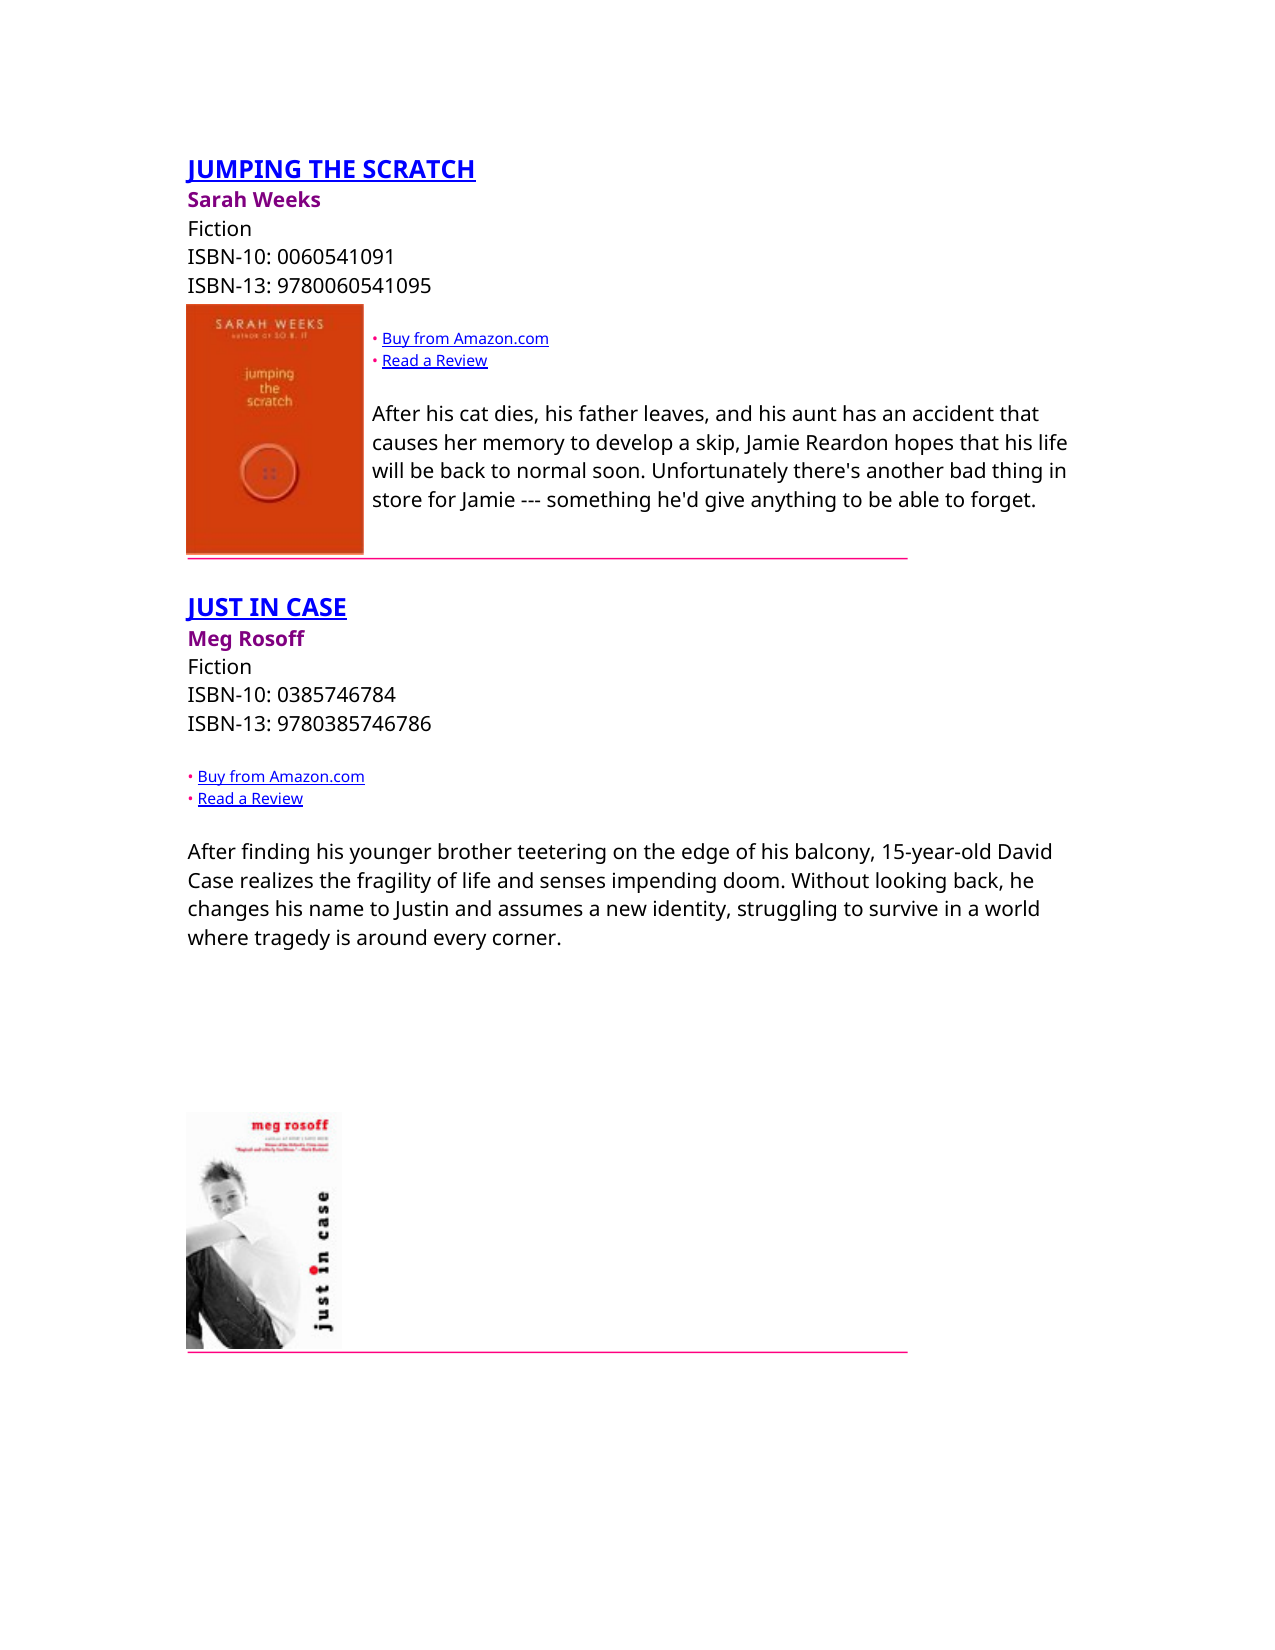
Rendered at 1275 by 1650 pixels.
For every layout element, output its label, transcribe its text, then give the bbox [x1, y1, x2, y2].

table_cell JUMPING THE SCRATCH Sarah Weeks Fiction ISBN-10: 0060541091 ISBN-13: 9780060541095 • Buy from Amazon.com • Read a Review After his cat dies, his father leaves, and his aunt has an accident that causes her memory to develop a skip, Jamie Reardon hopes that his life will be back to normal soon. Unfortunately there's another bad thing in store for Jamie --- something he'd give anything to be able to forget. [186, 150, 1095, 556]
picture [186, 304, 364, 555]
table_cell [186, 1350, 1095, 1382]
picture [186, 1112, 343, 1349]
table_cell [186, 556, 1095, 588]
table_cell JUST IN CASE Meg Rosoff Fiction ISBN-10: 0385746784 ISBN-13: 9780385746786 • Buy from Amazon.com • Read a Review After finding his younger brother teetering on the edge of his balcony, 15-year-old David Case realizes the fragility of life and senses impending doom. Without looking back, he changes his name to Justin and assumes a new identity, struggling to survive in a world where tragedy is around every corner. [186, 588, 1095, 1350]
